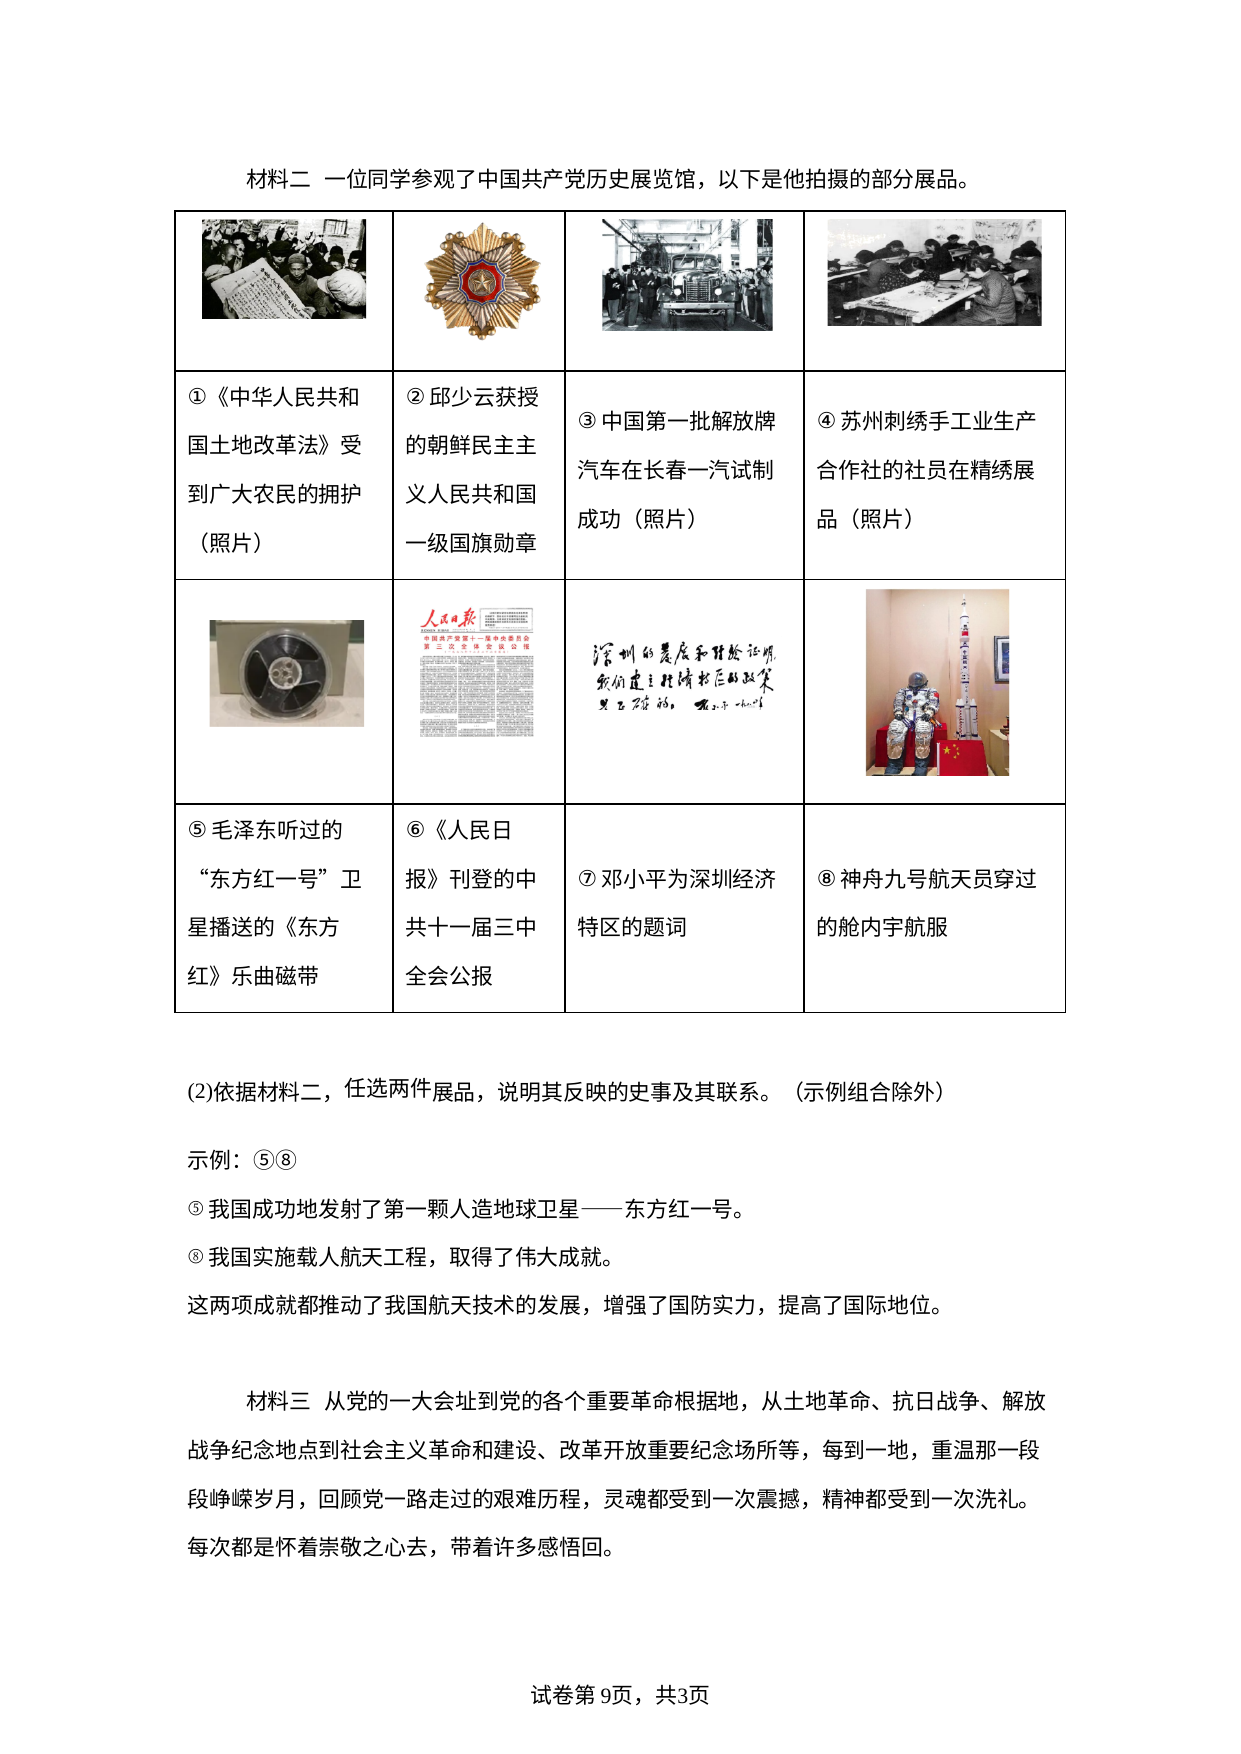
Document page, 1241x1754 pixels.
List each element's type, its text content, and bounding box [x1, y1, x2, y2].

table_cell ①《中华人民共和国土地改革法》受到广大农民的拥护（照片） [176, 372, 392, 578]
table_header [176, 212, 392, 370]
table_cell [176, 580, 392, 803]
picture [209, 620, 365, 727]
table_cell ③中国第一批解放牌汽车在长春一汽试制成功（照片） [566, 372, 803, 578]
text (2)依据材料二，任选两件展品，说明其反映的史事及其联系。（示例组合除外） [187, 1058, 1053, 1123]
table_cell ⑦邓小平为深圳经济特区的题词 [566, 805, 803, 1012]
text 示例：⑤⑧ [187, 1143, 1053, 1176]
picture [865, 587, 1010, 776]
table_header [394, 212, 564, 370]
table_cell ②邱少云获授的朝鲜民主主义人民共和国一级国旗勋章 [394, 372, 564, 578]
text ⑤我国成功地发射了第一颗人造地球卫星——东方红一号。 [187, 1191, 1053, 1224]
picture [420, 219, 543, 342]
table_cell [394, 580, 564, 803]
table_cell ⑧神舟九号航天员穿过的舱内宇航服 [805, 805, 1065, 1012]
picture [587, 636, 782, 710]
text 材料三 从党的一大会址到党的各个重要革命根据地，从土地革命、抗日战争、解放战争纪念地点到社会主义革命和建设、改革开放重要纪念场所等，每到一地，重温那一段段峥嵘岁月，回顾党一路走过的艰难历程，灵魂都受到一次震撼，精神都受到一次洗礼。每次都是怀着崇敬之心去，带着许多感悟回。 [187, 1384, 1053, 1562]
picture [827, 219, 1042, 326]
table_cell ④苏州刺绣手工业生产合作社的社员在精绣展品（照片） [805, 372, 1065, 578]
picture [602, 219, 773, 331]
table_cell ⑥《人民日报》刊登的中共十一届三中全会公报 [394, 805, 564, 1012]
table_header [805, 212, 1065, 370]
text 这两项成就都推动了我国航天技术的发展，增强了国防实力，提高了国际地位。 [187, 1288, 1053, 1321]
table_cell ⑤毛泽东听过的“东方红一号”卫星播送的《东方红》乐曲磁带 [176, 805, 392, 1012]
picture [420, 604, 538, 737]
picture [202, 219, 367, 319]
text 材料二 一位同学参观了中国共产党历史展览馆，以下是他拍摄的部分展品。 [187, 162, 1053, 194]
text ⑧我国实施载人航天工程，取得了伟大成就。 [187, 1240, 1053, 1272]
table_cell [566, 580, 803, 803]
table_header [566, 212, 803, 370]
table_cell [805, 580, 1065, 803]
